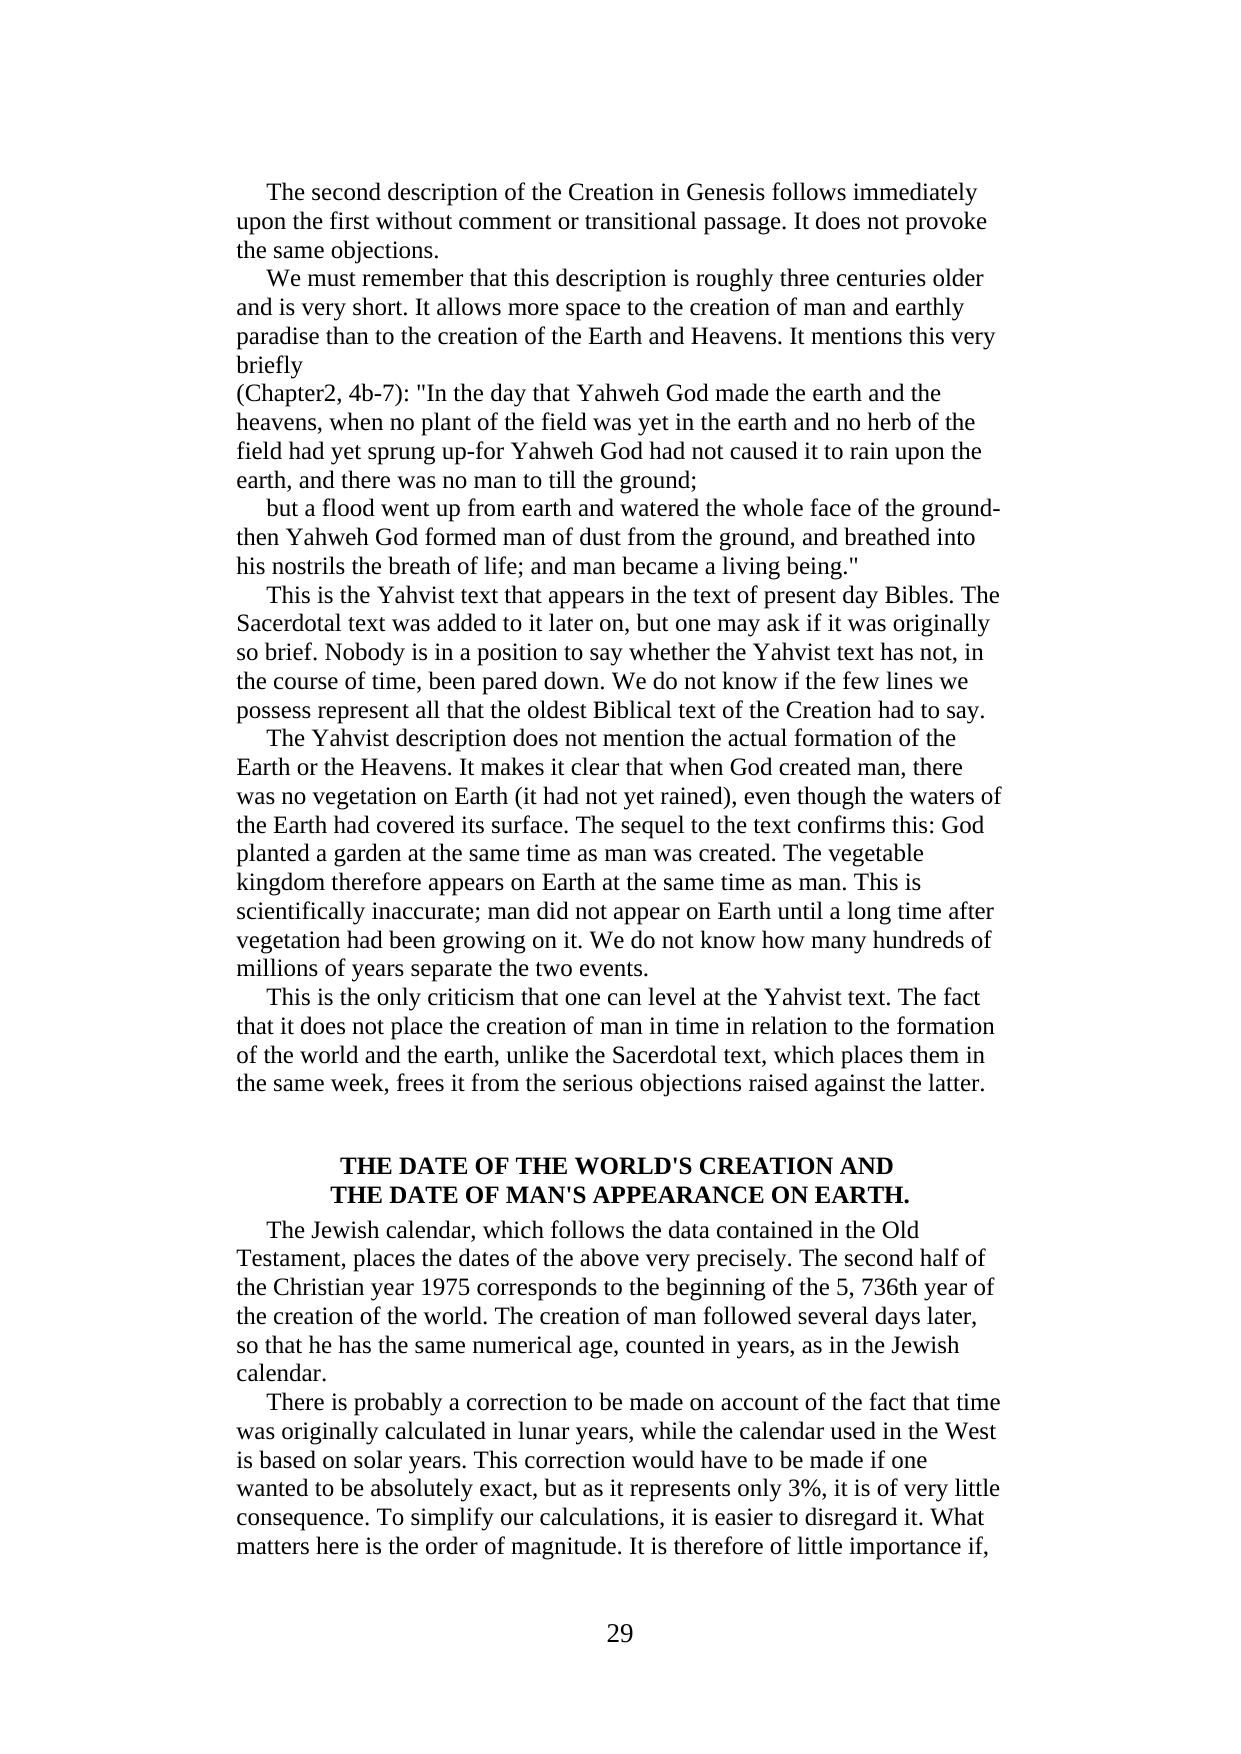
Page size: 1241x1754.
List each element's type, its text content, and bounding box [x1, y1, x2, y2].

text The second description of the Creation in Genesis follows immediately upon the first without comment or transitional passage. It does not provoke the same objections. [236, 177, 1004, 263]
text This is the only criticism that one can level at the Yahvist text. The fact that it does not place the creation of man in time in relation to the formation of the world and the earth, unlike the Sacerdotal text, which places them in the same week, frees it from the serious objections raised against the latter. [236, 982, 1004, 1097]
text but a flood went up from earth and watered the whole face of the ground-then Yahweh God formed man of dust from the ground, and breathed into his nostrils the breath of life; and man became a living being." [236, 493, 1004, 580]
text The Yahvist description does not mention the actual formation of the Earth or the Heavens. It makes it clear that when God created man, there was no vegetation on Earth (it had not yet rained), even though the waters of the Earth had covered its surface. The sequel to the text confirms this: God planted a garden at the same time as man was created. The vegetable kingdom therefore appears on Earth at the same time as man. This is scientifically inaccurate; man did not appear on Earth until a long time after vegetation had been growing on it. We do not know how many hundreds of millions of years separate the two events. [236, 723, 1004, 982]
text The Jewish calendar, which follows the data contained in the Old Testament, places the dates of the above very precisely. The second half of the Christian year 1975 corresponds to the beginning of the 5, 736th year of the creation of the world. The creation of man followed several days later, so that he has the same numerical age, counted in years, as in the Jewish calendar. [236, 1215, 1004, 1387]
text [236, 1387, 1004, 1560]
text THE DATE OF THE WORLD'S CREATION AND THE DATE OF MAN'S APPEARANCE ON EARTH. [236, 1122, 1004, 1208]
text This is the Yahvist text that appears in the text of present day Bibles. The Sacerdotal text was added to it later on, but one may ask if it was originally so brief. Nobody is in a position to say whether the Yahvist text has not, in the course of time, been pared down. We do not know if the few lines we possess represent all that the oldest Biblical text of the Creation had to say. [236, 580, 1004, 723]
text We must remember that this description is roughly three centuries older and is very short. It allows more space to the creation of man and earthly paradise than to the creation of the Earth and Heavens. It mentions this very briefly (Chapter2, 4b-7): "In the day that Yahweh God made the earth and the heavens, when no plant of the field was yet in the earth and no herb of the field had yet sprung up-for Yahweh God had not caused it to rain upon the earth, and there was no man to till the ground; [236, 263, 1004, 493]
